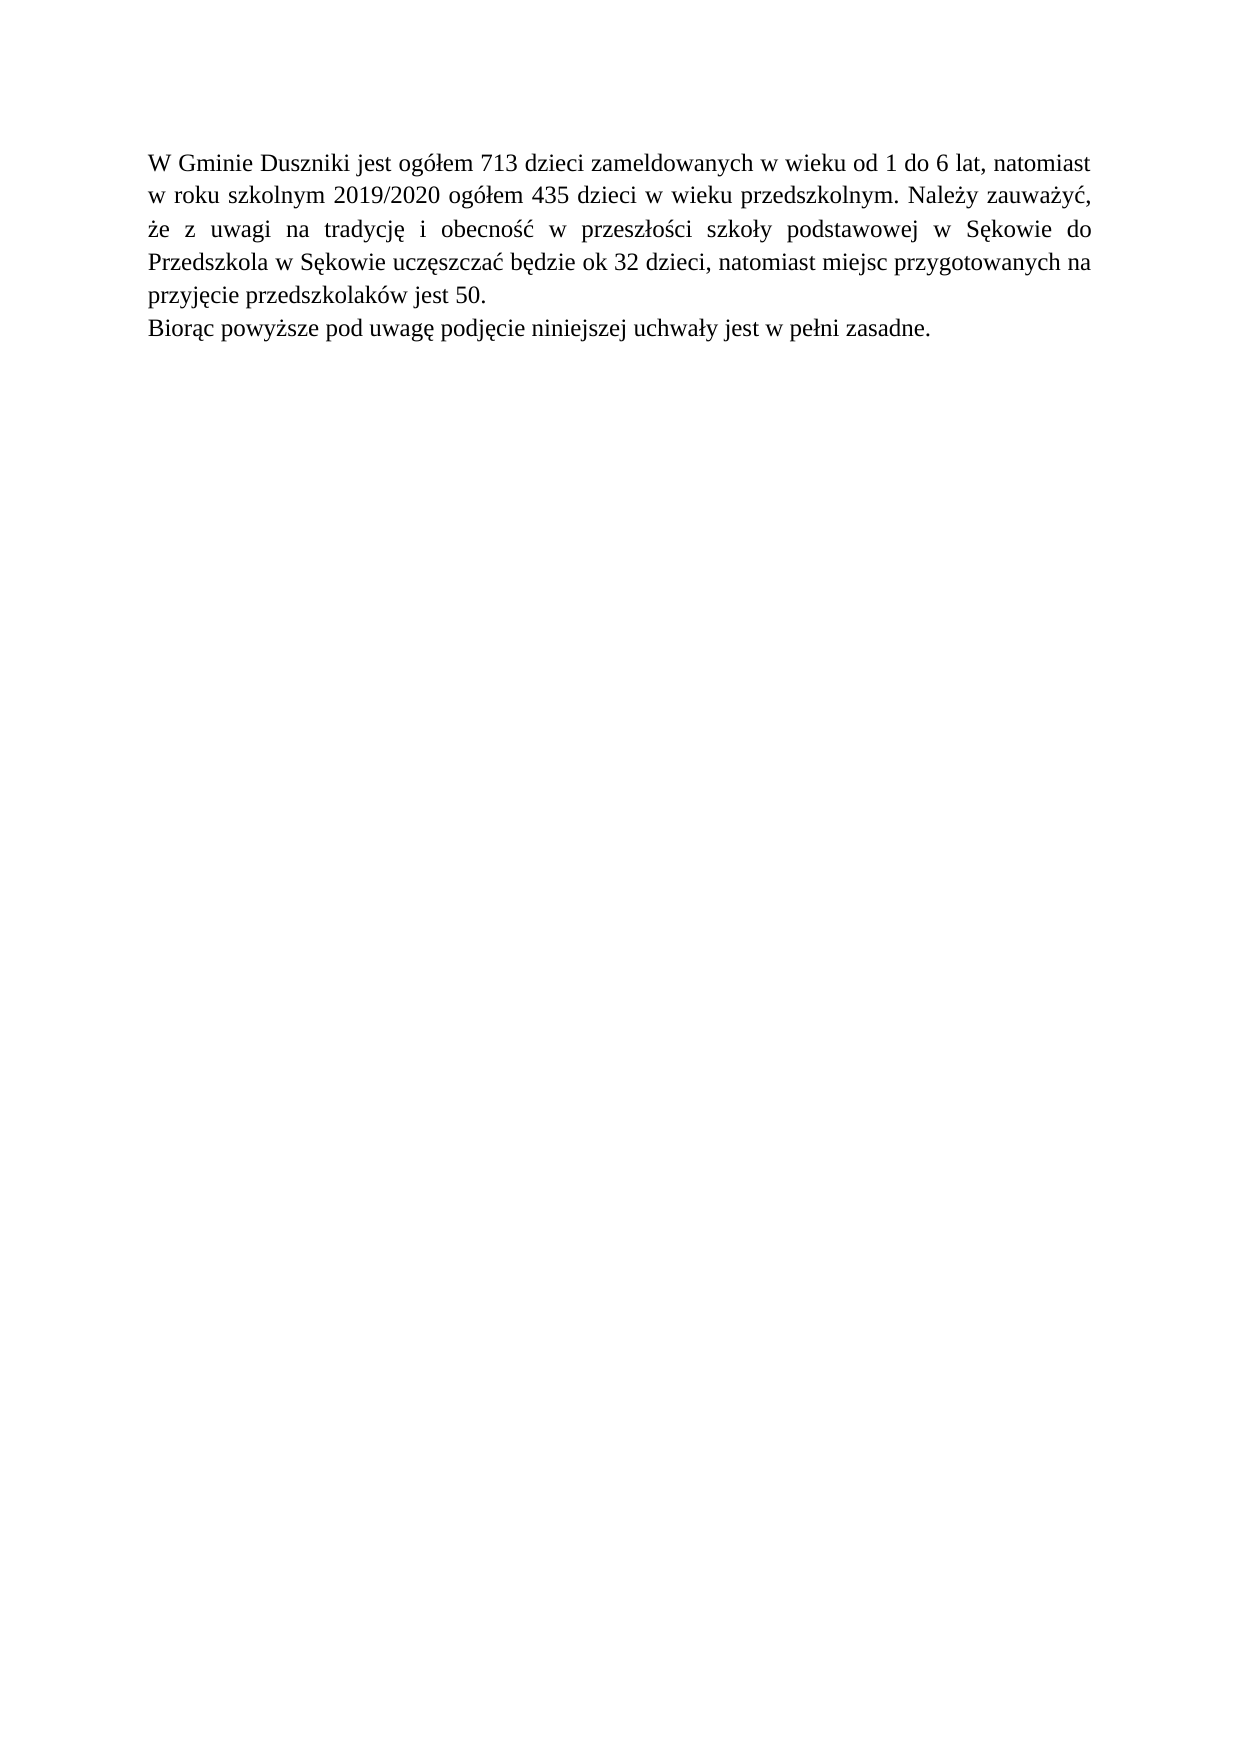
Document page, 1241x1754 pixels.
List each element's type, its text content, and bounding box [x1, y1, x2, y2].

text Biorąc powyższe pod uwagę podjęcie niniejszej uchwały jest w pełni zasadne. [148, 313, 1093, 341]
text W Gminie Duszniki jest ogółem 713 dzieci zameldowanych w wieku od 1 do 6 lat, natomiast w roku szkolnym 2019/2020 ogółem 435 dzieci w wieku przedszkolnym. Należy zauważyć, że z uwagi na tradycję i obecność w przeszłości szkoły podstawowej w Sękowie do Przedszkola w Sękowie uczęszczać będzie ok 32 dzieci, natomiast miejsc przygotowanych na przyjęcie przedszkolaków jest 50. [148, 148, 1093, 308]
